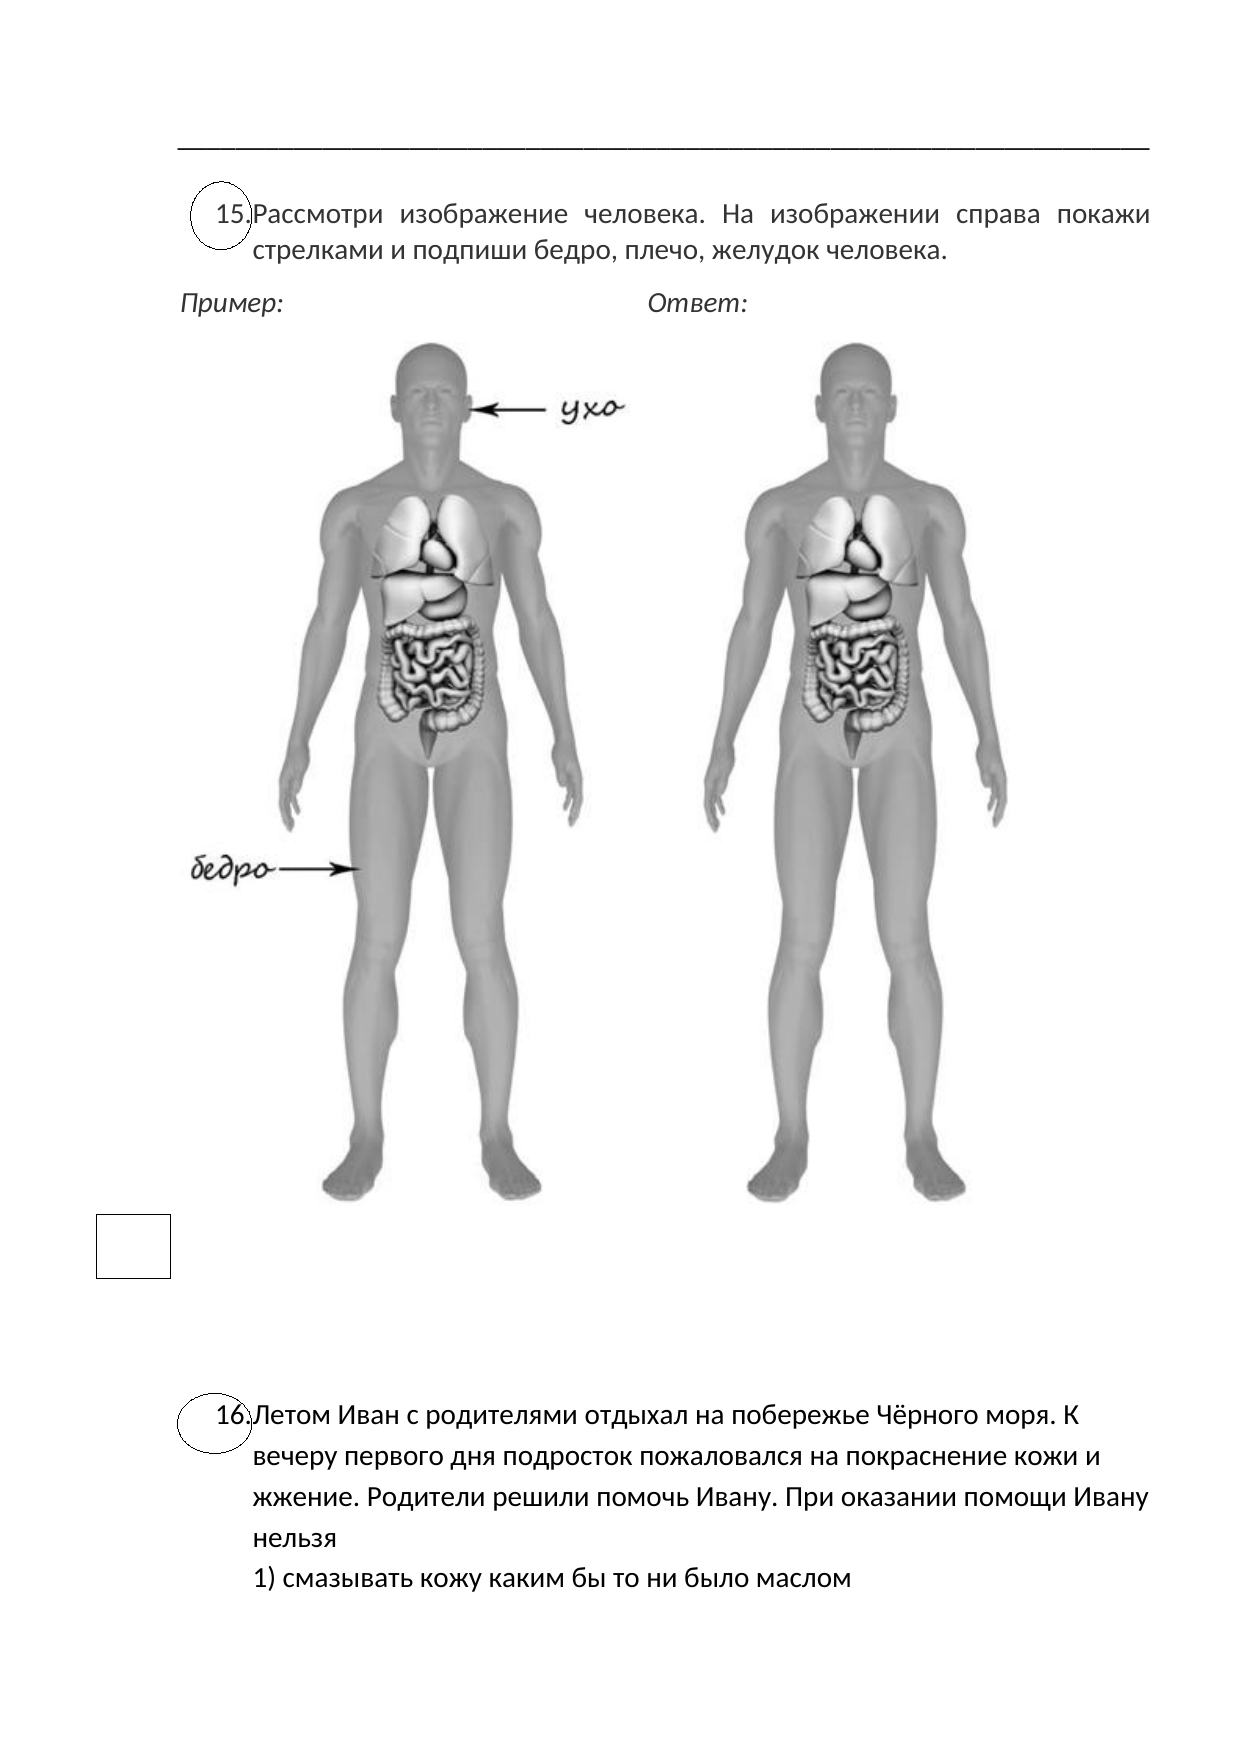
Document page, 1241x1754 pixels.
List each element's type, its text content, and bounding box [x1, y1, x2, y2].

picture [179, 329, 637, 1212]
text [177, 118, 1152, 182]
list 1) смазывать кожу каким бы то ни было маслом [252, 1559, 1152, 1595]
list Летом Иван с родителями отдыхал на побережье Чёрного моря. К вечеру первого дня подросток пожаловался на покраснение кожи и жжение. Родители решили помочь Ивану. При оказании помощи Ивану нельзя [215, 1396, 1152, 1554]
table_header Пример: [176, 280, 643, 326]
list Рассмотри изображение человека. На изображении справа покажи стрелками и подпиши бедро, плечо, желудок человека. [215, 196, 1152, 267]
table_header Ответ: [643, 280, 1068, 326]
table_cell [643, 326, 1068, 1283]
picture [647, 329, 1061, 1213]
table_cell [176, 326, 643, 1283]
